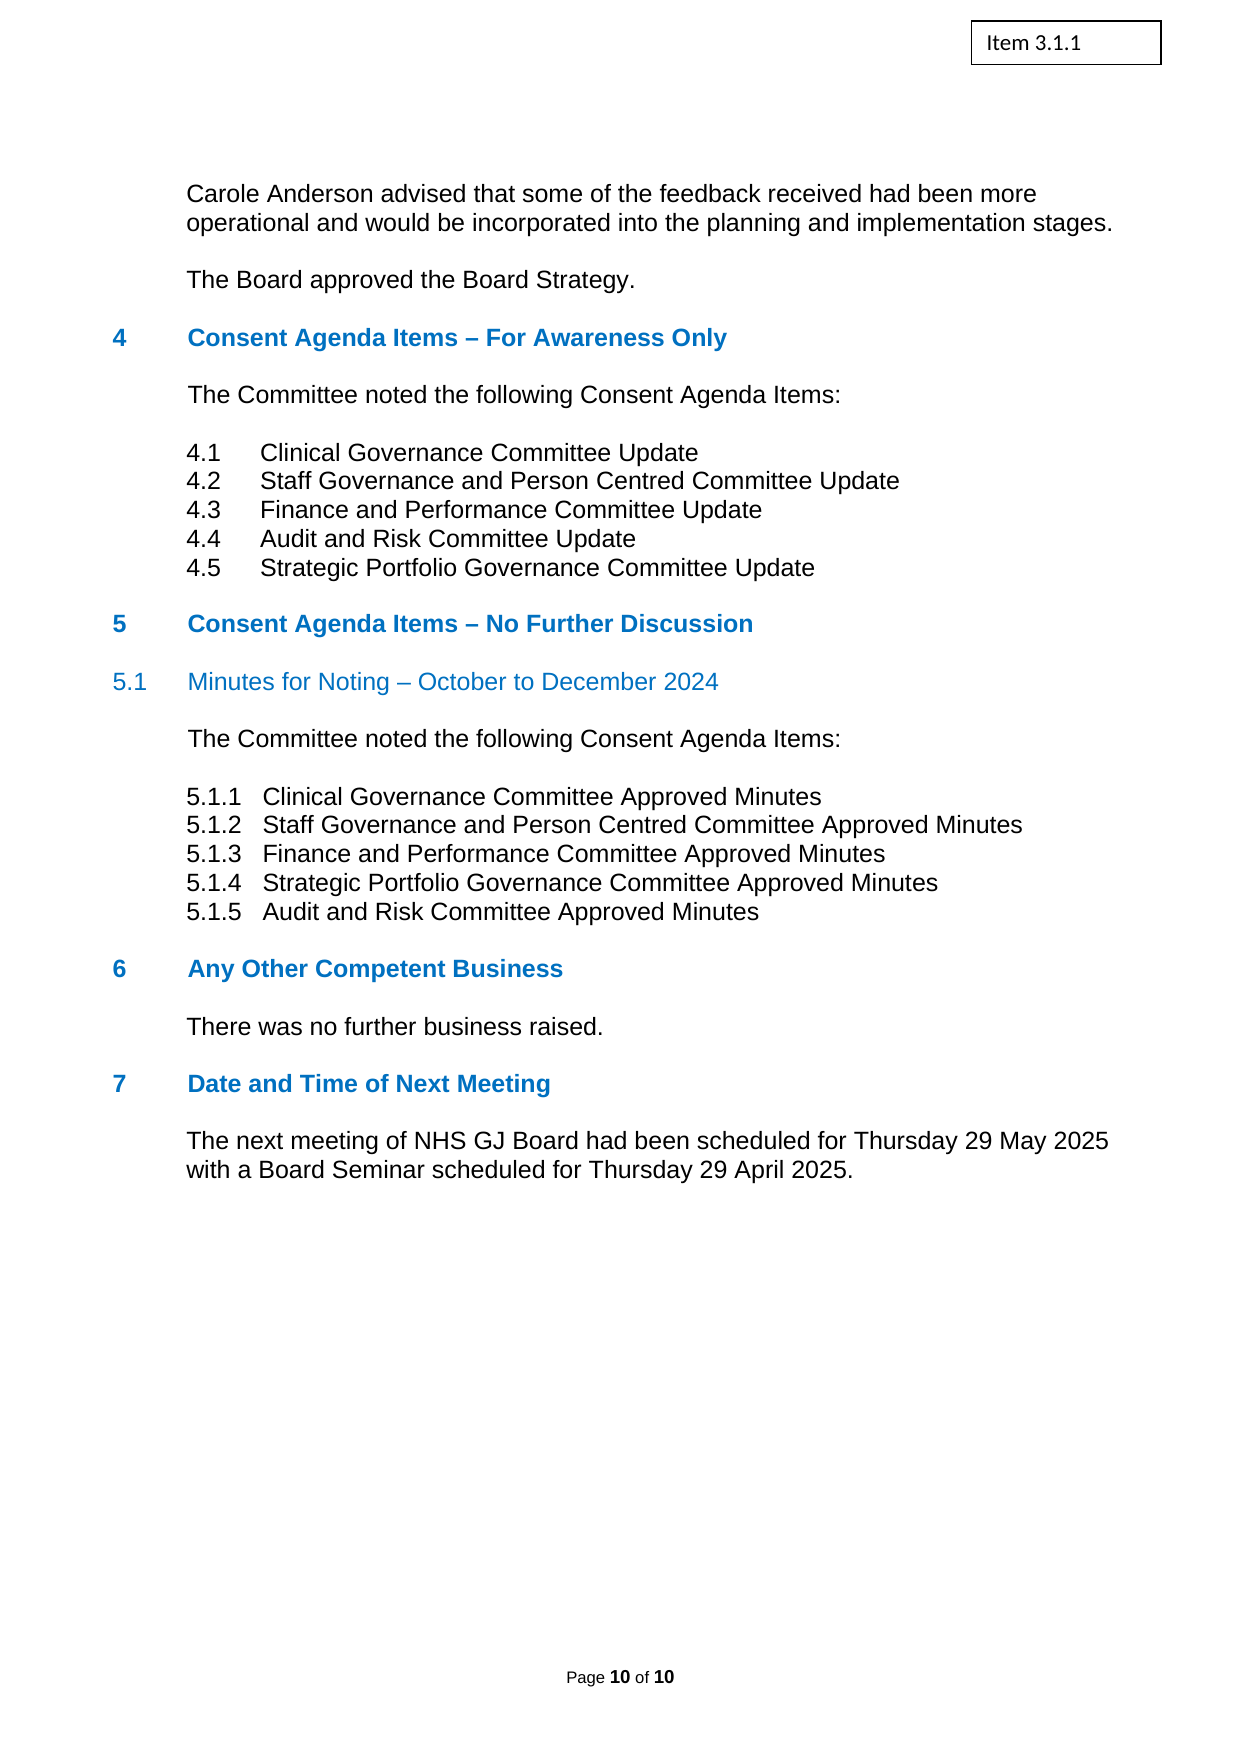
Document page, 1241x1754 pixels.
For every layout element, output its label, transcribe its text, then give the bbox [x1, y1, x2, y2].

text 6 Any Other Competent Business [112, 954, 1128, 983]
text 4.1 Clinical Governance Committee Update [186, 437, 1128, 466]
text The next meeting of NHS GJ Board had been scheduled for Thursday 29 May 2025 with a Board Seminar scheduled for Thursday 29 April 2025. [186, 1126, 1128, 1183]
text 4.3 Finance and Performance Committee Update [186, 495, 1128, 524]
text 5.1.2 Staff Governance and Person Centred Committee Approved Minutes [186, 811, 1128, 839]
text 4.5 Strategic Portfolio Governance Committee Update [186, 552, 1128, 581]
text The Committee noted the following Consent Agenda Items: [112, 380, 1128, 409]
text There was no further business raised. [186, 1012, 1128, 1041]
text 5.1.1 Clinical Governance Committee Approved Minutes [186, 782, 1128, 811]
text 4.2 Staff Governance and Person Centred Committee Update [186, 466, 1128, 495]
text The Committee noted the following Consent Agenda Items: [112, 724, 1128, 753]
text 7 Date and Time of Next Meeting [112, 1069, 1128, 1098]
text 4.4 Audit and Risk Committee Update [186, 524, 1128, 552]
text 5.1.4 Strategic Portfolio Governance Committee Approved Minutes [186, 868, 1128, 897]
text 5.1.3 Finance and Performance Committee Approved Minutes [186, 839, 1128, 868]
text 5.1.5 Audit and Risk Committee Approved Minutes [186, 897, 1128, 926]
text 4 Consent Agenda Items – For Awareness Only [112, 322, 1128, 351]
text 5 Consent Agenda Items – No Further Discussion [112, 609, 1128, 638]
text Carole Anderson advised that some of the feedback received had been more operational and would be incorporated into the planning and implementation stages. [112, 179, 1128, 236]
text 5.1 Minutes for Noting – October to December 2024 [112, 667, 1128, 696]
text The Board approved the Board Strategy. [112, 265, 1128, 294]
